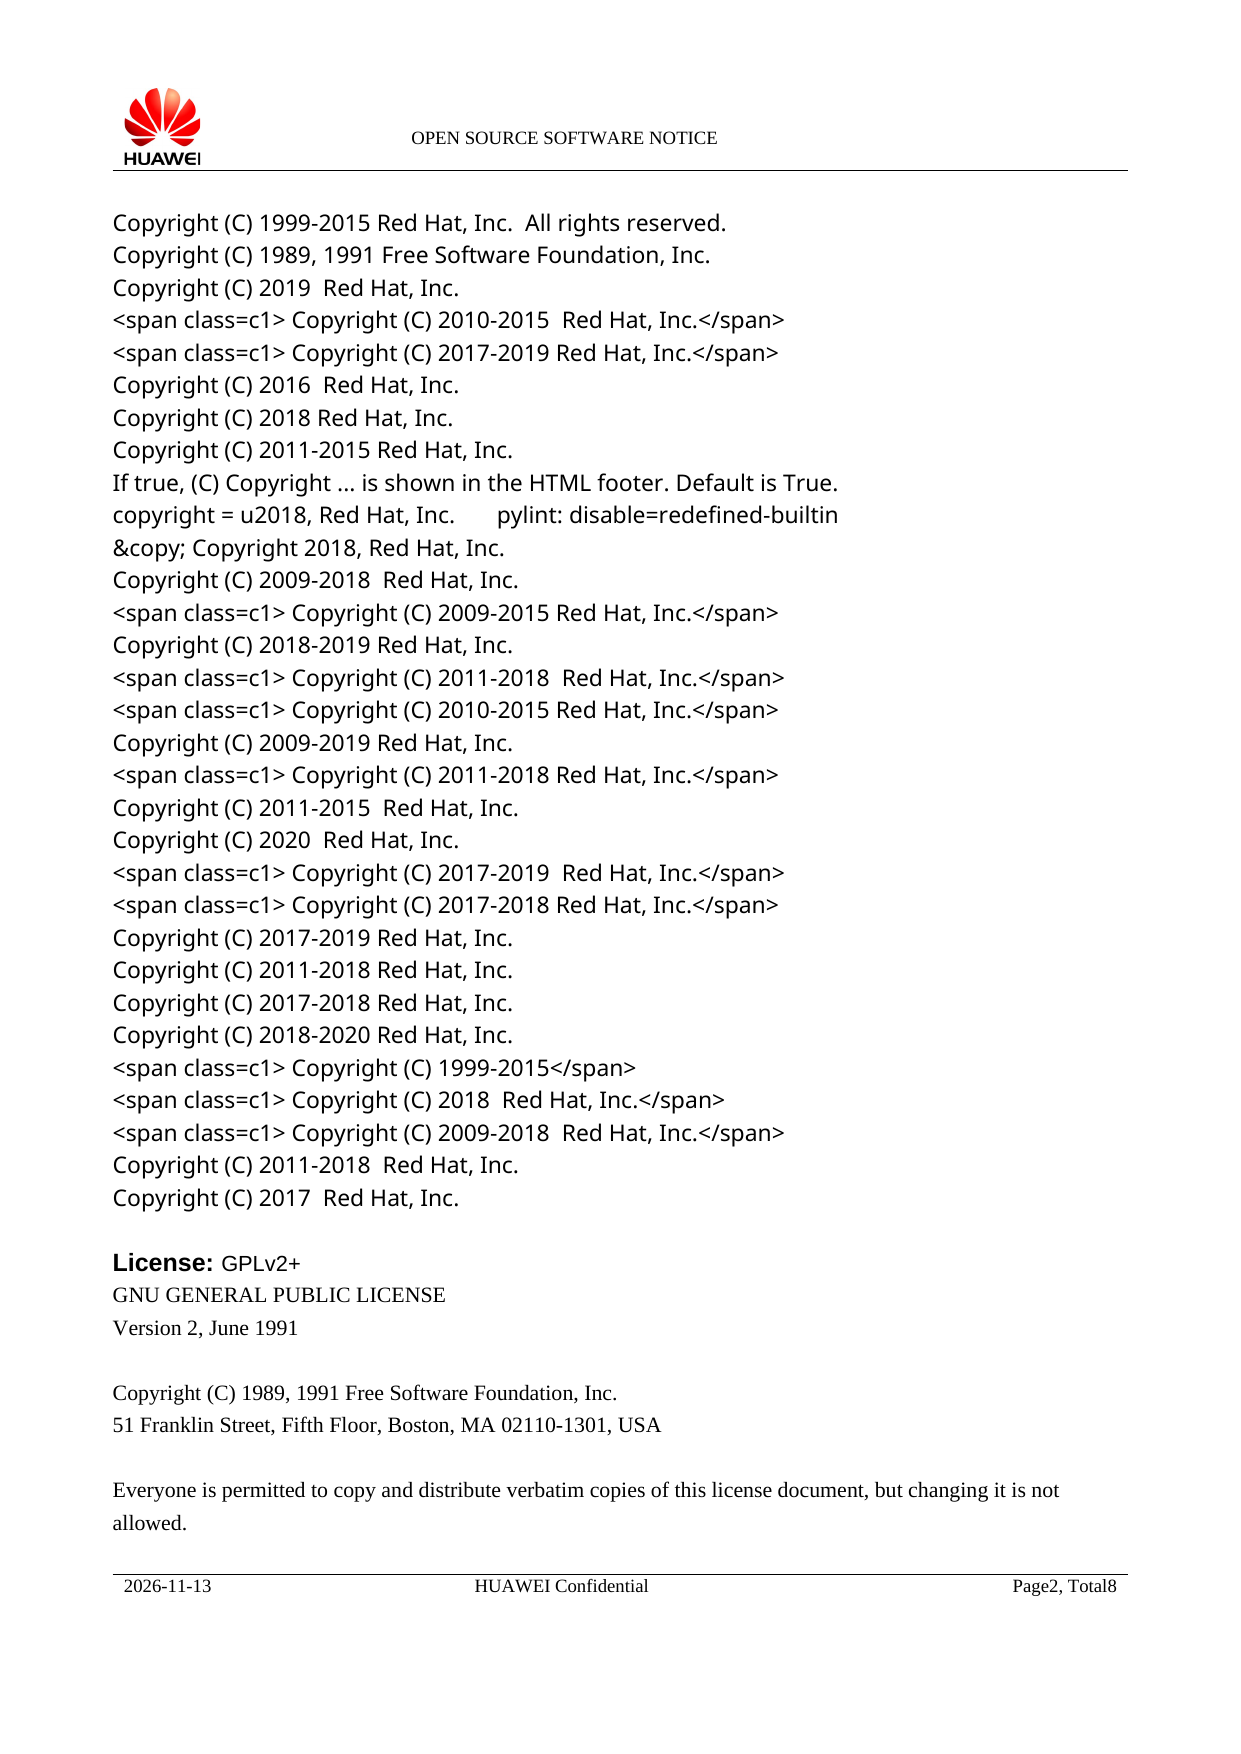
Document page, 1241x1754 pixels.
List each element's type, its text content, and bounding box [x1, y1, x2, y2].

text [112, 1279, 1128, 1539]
text License: GPLv2+ [112, 1246, 1128, 1279]
picture [124, 88, 201, 165]
